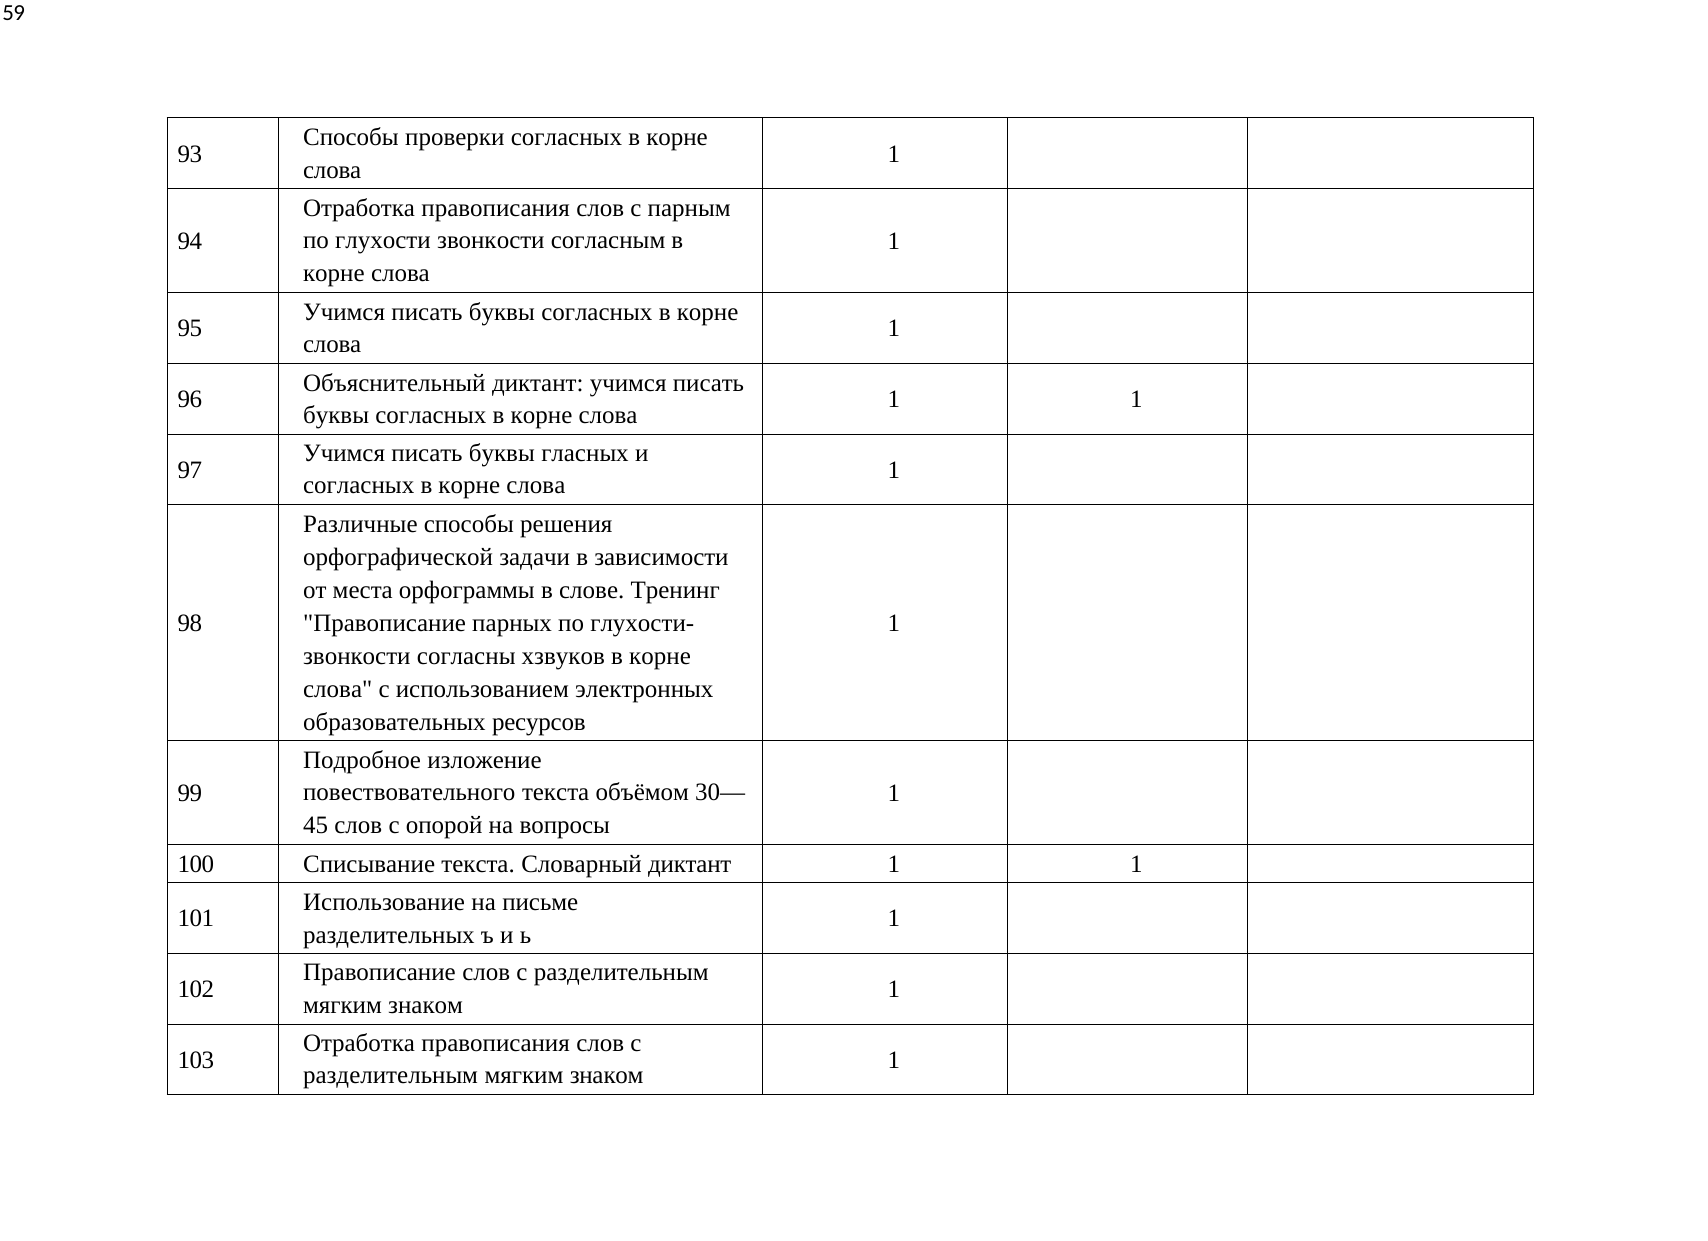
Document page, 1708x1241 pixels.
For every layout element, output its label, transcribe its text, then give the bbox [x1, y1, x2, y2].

table_cell Подробное изложение повествовательного текста объёмом 30— 45 слов с опорой на вопросы [279, 741, 762, 844]
table_cell 102 [168, 954, 278, 1023]
table_cell Отработка правописания слов с парным по глухости звонкости согласным в корне слова [279, 189, 762, 292]
table_cell [1248, 845, 1533, 882]
table_cell 98 [168, 505, 278, 740]
table_header [1008, 118, 1247, 188]
table_cell 1 [763, 883, 1007, 953]
table_cell [1248, 954, 1533, 1023]
table_cell Учимся писать буквы гласных и согласных в корне слова [279, 435, 762, 504]
table_cell 99 [168, 741, 278, 844]
table_cell Использование на письме разделительных ъ и ь [279, 883, 762, 953]
table_cell 94 [168, 189, 278, 292]
table_cell 1 [763, 505, 1007, 740]
table_cell [1008, 883, 1247, 953]
table_cell [1248, 189, 1533, 292]
table_cell Учимся писать буквы согласных в корне слова [279, 293, 762, 363]
table_cell [1008, 954, 1247, 1023]
table_cell Различные способы решения орфографической задачи в зависимости от места орфограммы в слове. Тренинг "Правописание парных по глухости- звонкости согласны хзвуков в корне слова" с использованием электронных образовательных ресурсов [279, 505, 762, 740]
table_cell [1008, 293, 1247, 363]
table_cell 1 [1008, 845, 1247, 882]
table_cell [1248, 505, 1533, 740]
table_cell 1 [763, 364, 1007, 433]
table_cell Правописание слов с разделительным мягким знаком [279, 954, 762, 1023]
table_cell 1 [763, 435, 1007, 504]
table_cell [1248, 1025, 1533, 1094]
table_cell 1 [763, 741, 1007, 844]
table_header [1248, 118, 1533, 188]
table_cell 1 [763, 189, 1007, 292]
table_cell 100 [168, 845, 278, 882]
table_cell [1008, 189, 1247, 292]
table_cell [1248, 293, 1533, 363]
table_header 93 [168, 118, 278, 188]
table_header Способы проверки согласных в корне слова [279, 118, 762, 188]
table_cell 96 [168, 364, 278, 433]
table_cell [1248, 435, 1533, 504]
table_cell [1248, 364, 1533, 433]
table_cell 1 [763, 954, 1007, 1023]
table_cell 103 [168, 1025, 278, 1094]
table_cell 1 [1008, 364, 1247, 433]
table_cell 101 [168, 883, 278, 953]
table_cell 1 [763, 293, 1007, 363]
table_cell [1008, 1025, 1247, 1094]
table_cell [1008, 505, 1247, 740]
table_cell 97 [168, 435, 278, 504]
table_cell [1008, 435, 1247, 504]
table_cell Списывание текста. Словарный диктант [279, 845, 762, 882]
table_cell [1248, 883, 1533, 953]
table_header 1 [763, 118, 1007, 188]
table_cell 1 [763, 1025, 1007, 1094]
table_cell Объяснительный диктант: учимся писать буквы согласных в корне слова [279, 364, 762, 433]
table_cell 1 [763, 845, 1007, 882]
table_cell 95 [168, 293, 278, 363]
table_cell Отработка правописания слов с разделительным мягким знаком [279, 1025, 762, 1094]
table_cell [1008, 741, 1247, 844]
table_cell [1248, 741, 1533, 844]
